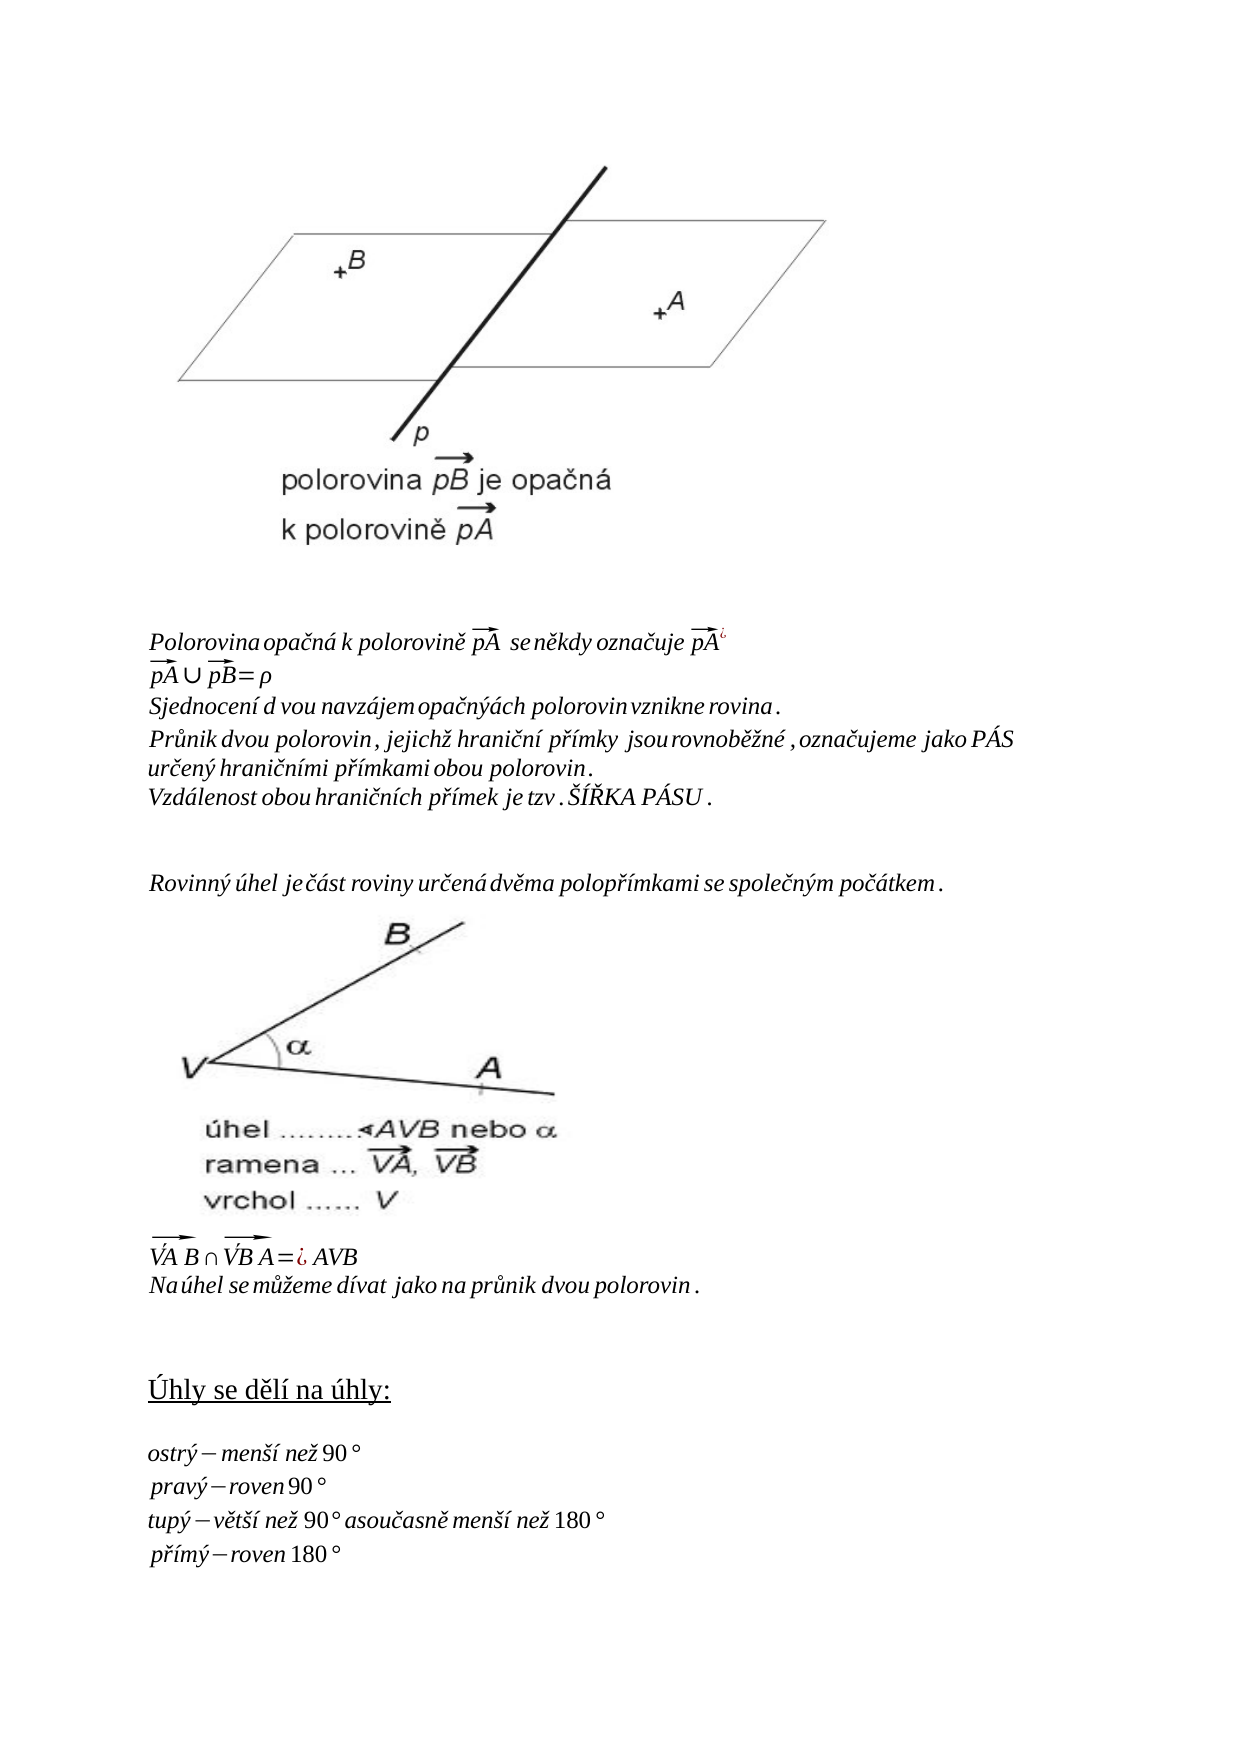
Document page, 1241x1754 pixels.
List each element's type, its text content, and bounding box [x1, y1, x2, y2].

text Úhly se dělí na úhly: [148, 1372, 1093, 1406]
picture [147, 903, 593, 1235]
picture [147, 147, 875, 596]
